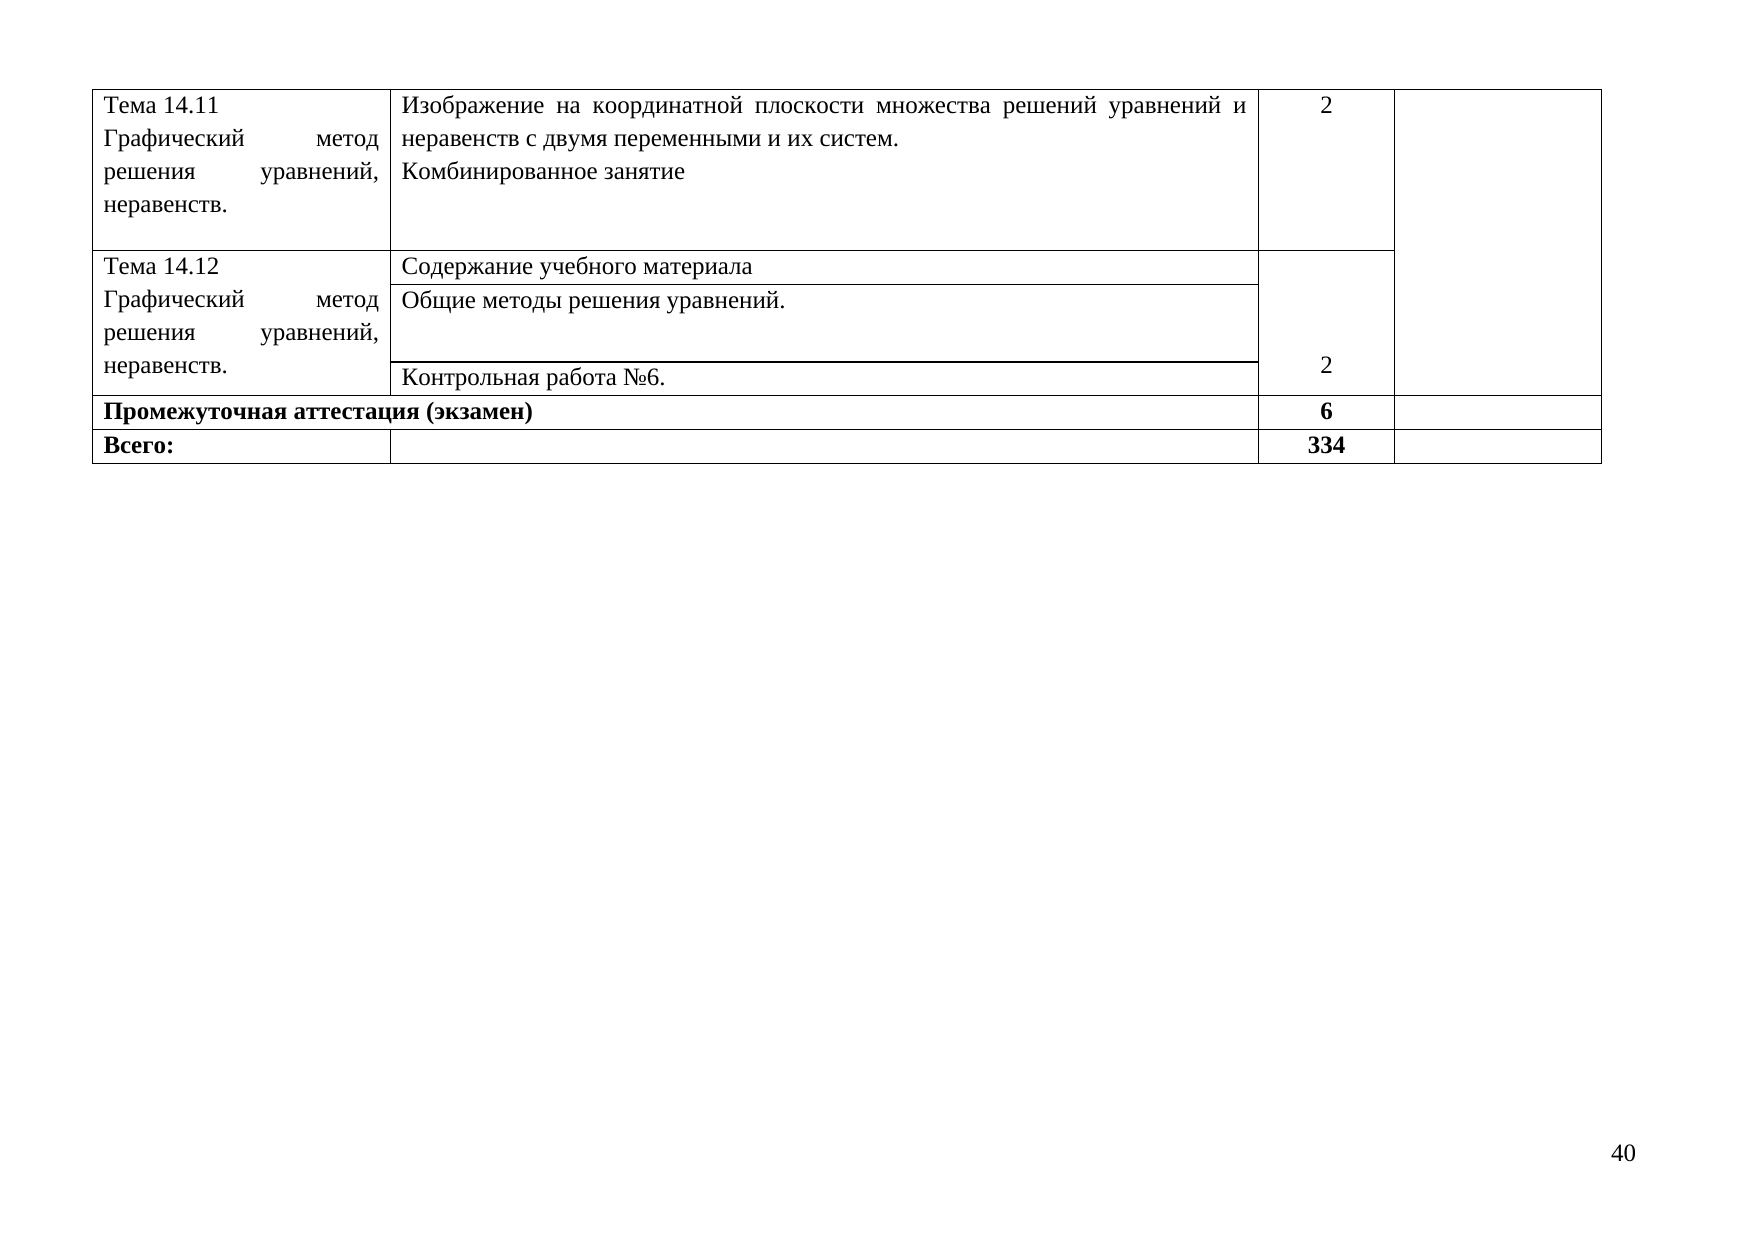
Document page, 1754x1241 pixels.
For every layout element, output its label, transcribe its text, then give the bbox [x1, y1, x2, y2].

table_cell Тема 14.11 Графический метод решения уравнений, неравенств. [93, 90, 390, 250]
table_cell Общие методы решения уравнений. [391, 285, 1258, 361]
table_cell 6 [1259, 396, 1394, 429]
table_cell Промежуточная аттестация (экзамен) [93, 396, 1258, 429]
table_cell 2 [1259, 251, 1394, 395]
table_cell 2 [1259, 90, 1394, 250]
table_cell Изображение на координатной плоскости множества решений уравнений и неравенств с двумя переменными и их систем. Комбинированное занятие [391, 90, 1258, 250]
table_cell [1395, 430, 1601, 463]
table_cell Тема 14.12 Графический метод решения уравнений, неравенств. [93, 251, 390, 395]
table_cell [391, 430, 1258, 463]
table_cell Содержание учебного материала [391, 251, 1258, 284]
table_cell Контрольная работа №6. [391, 363, 1258, 395]
table_cell Всего: [93, 430, 390, 463]
table_cell [1395, 396, 1601, 429]
table_cell 334 [1259, 430, 1394, 463]
